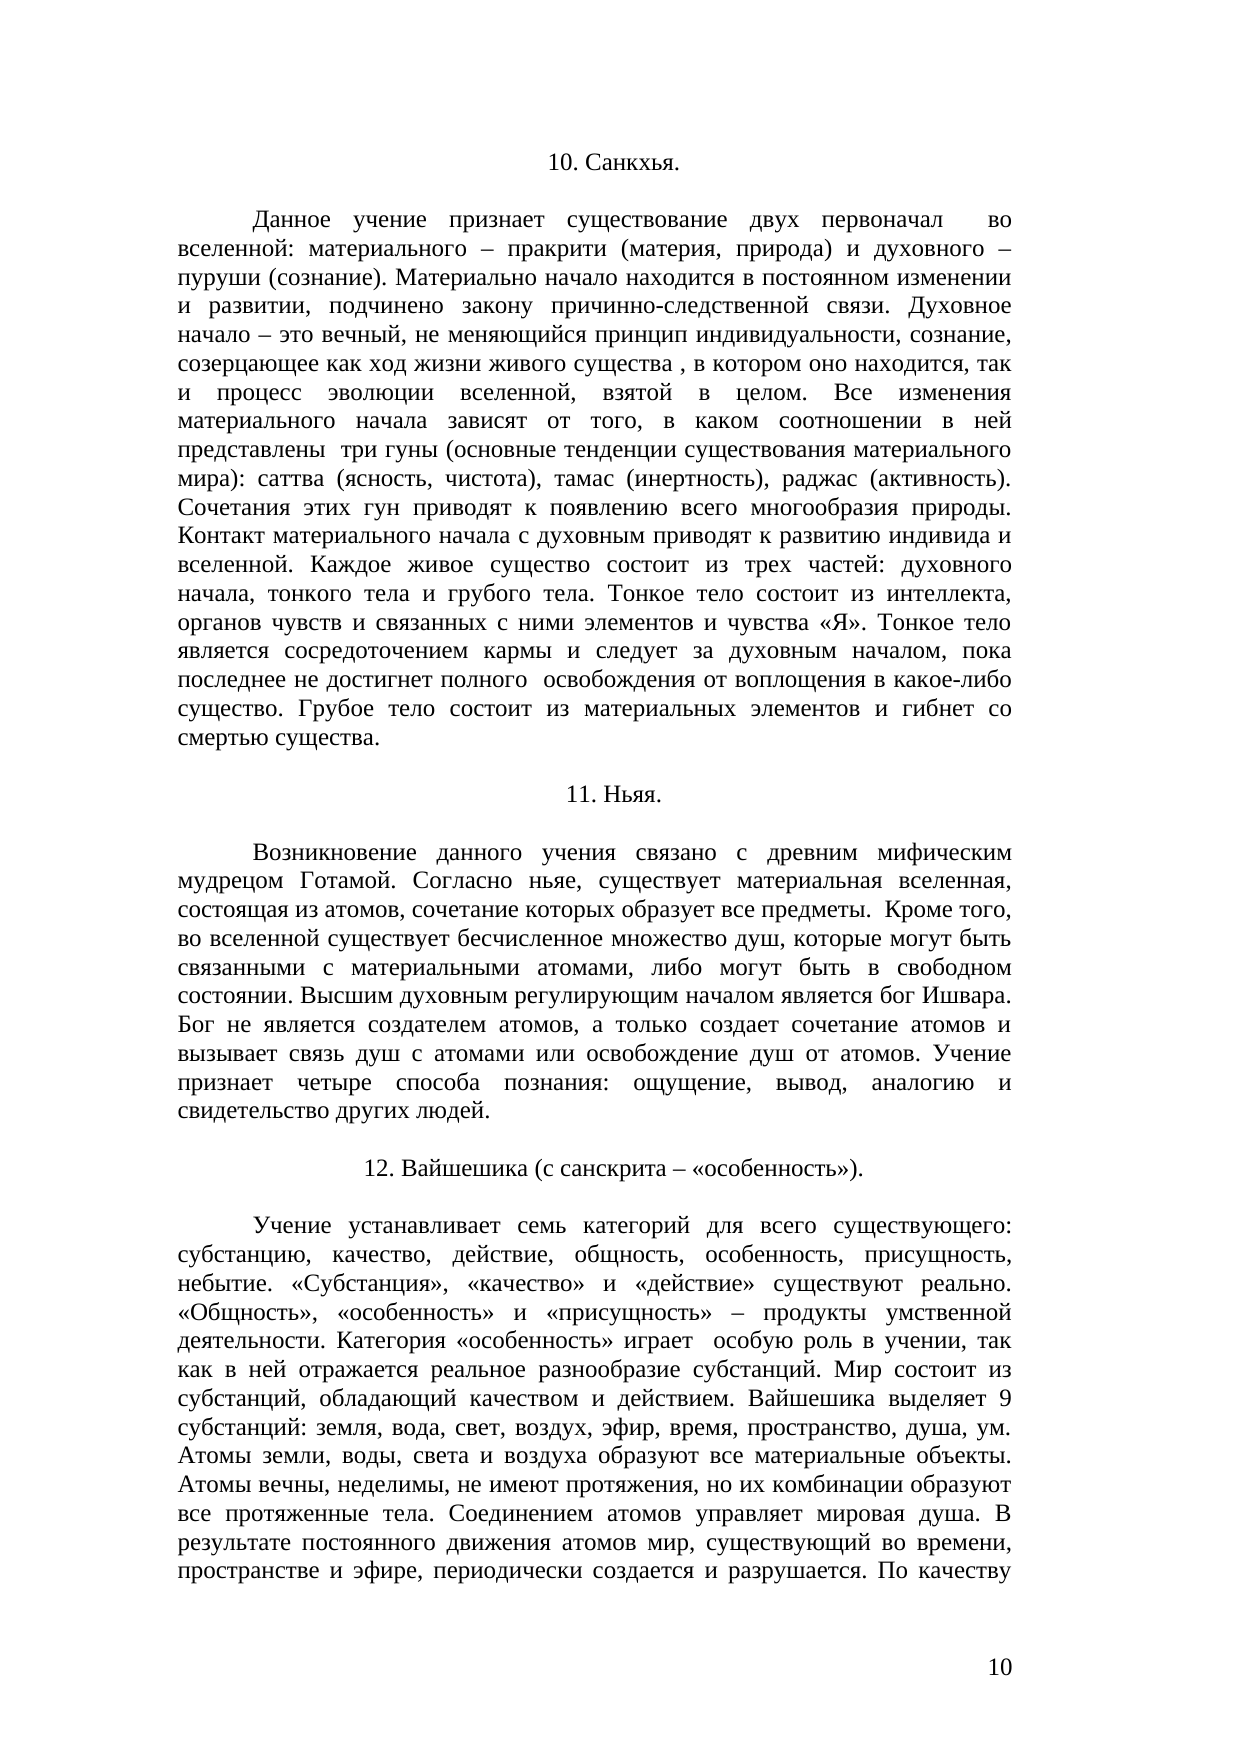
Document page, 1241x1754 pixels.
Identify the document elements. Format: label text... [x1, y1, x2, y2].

list Ньяя. [215, 779, 1012, 808]
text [177, 1211, 1012, 1584]
list Санкхья. [215, 147, 1012, 176]
text Возникновение данного учения связано с древним мифическим мудрецом Готамой. Согласно ньяе, существует материальная вселенная, состоящая из атомов, сочетание которых образует все предметы. Кроме того, во вселенной существует бесчисленное множество душ, которые могут быть связанными с материальными атомами, либо могут быть в свободном состоянии. Высшим духовным регулирующим началом является бог Ишвара. Бог не является создателем атомов, а только создает сочетание атомов и вызывает связь душ с атомами или освобождение душ от атомов. Учение признает четыре способа познания: ощущение, вывод, аналогию и свидетельство других людей. [177, 837, 1012, 1124]
list Вайшешика (с санскрита – «особенность»). [215, 1153, 1012, 1182]
text Данное учение признает существование двух первоначал во вселенной: материального – пракрити (материя, природа) и духовного – пуруши (сознание). Материально начало находится в постоянном изменении и развитии, подчинено закону причинно-следственной связи. Духовное начало – это вечный, не меняющийся принцип индивидуальности, сознание, созерцающее как ход жизни живого существа , в котором оно находится, так и процесс эволюции вселенной, взятой в целом. Все изменения материального начала зависят от того, в каком соотношении в ней представлены три гуны (основные тенденции существования материального мира): саттва (ясность, чистота), тамас (инертность), раджас (активность). Сочетания этих гун приводят к появлению всего многообразия природы. Контакт материального начала с духовным приводят к развитию индивида и вселенной. Каждое живое существо состоит из трех частей: духовного начала, тонкого тела и грубого тела. Тонкое тело состоит из интеллекта, органов чувств и связанных с ними элементов и чувства «Я». Тонкое тело является сосредоточением кармы и следует за духовным началом, пока последнее не достигнет полного освобождения от воплощения в какое-либо существо. Грубое тело состоит из материальных элементов и гибнет со смертью существа. [177, 204, 1012, 751]
